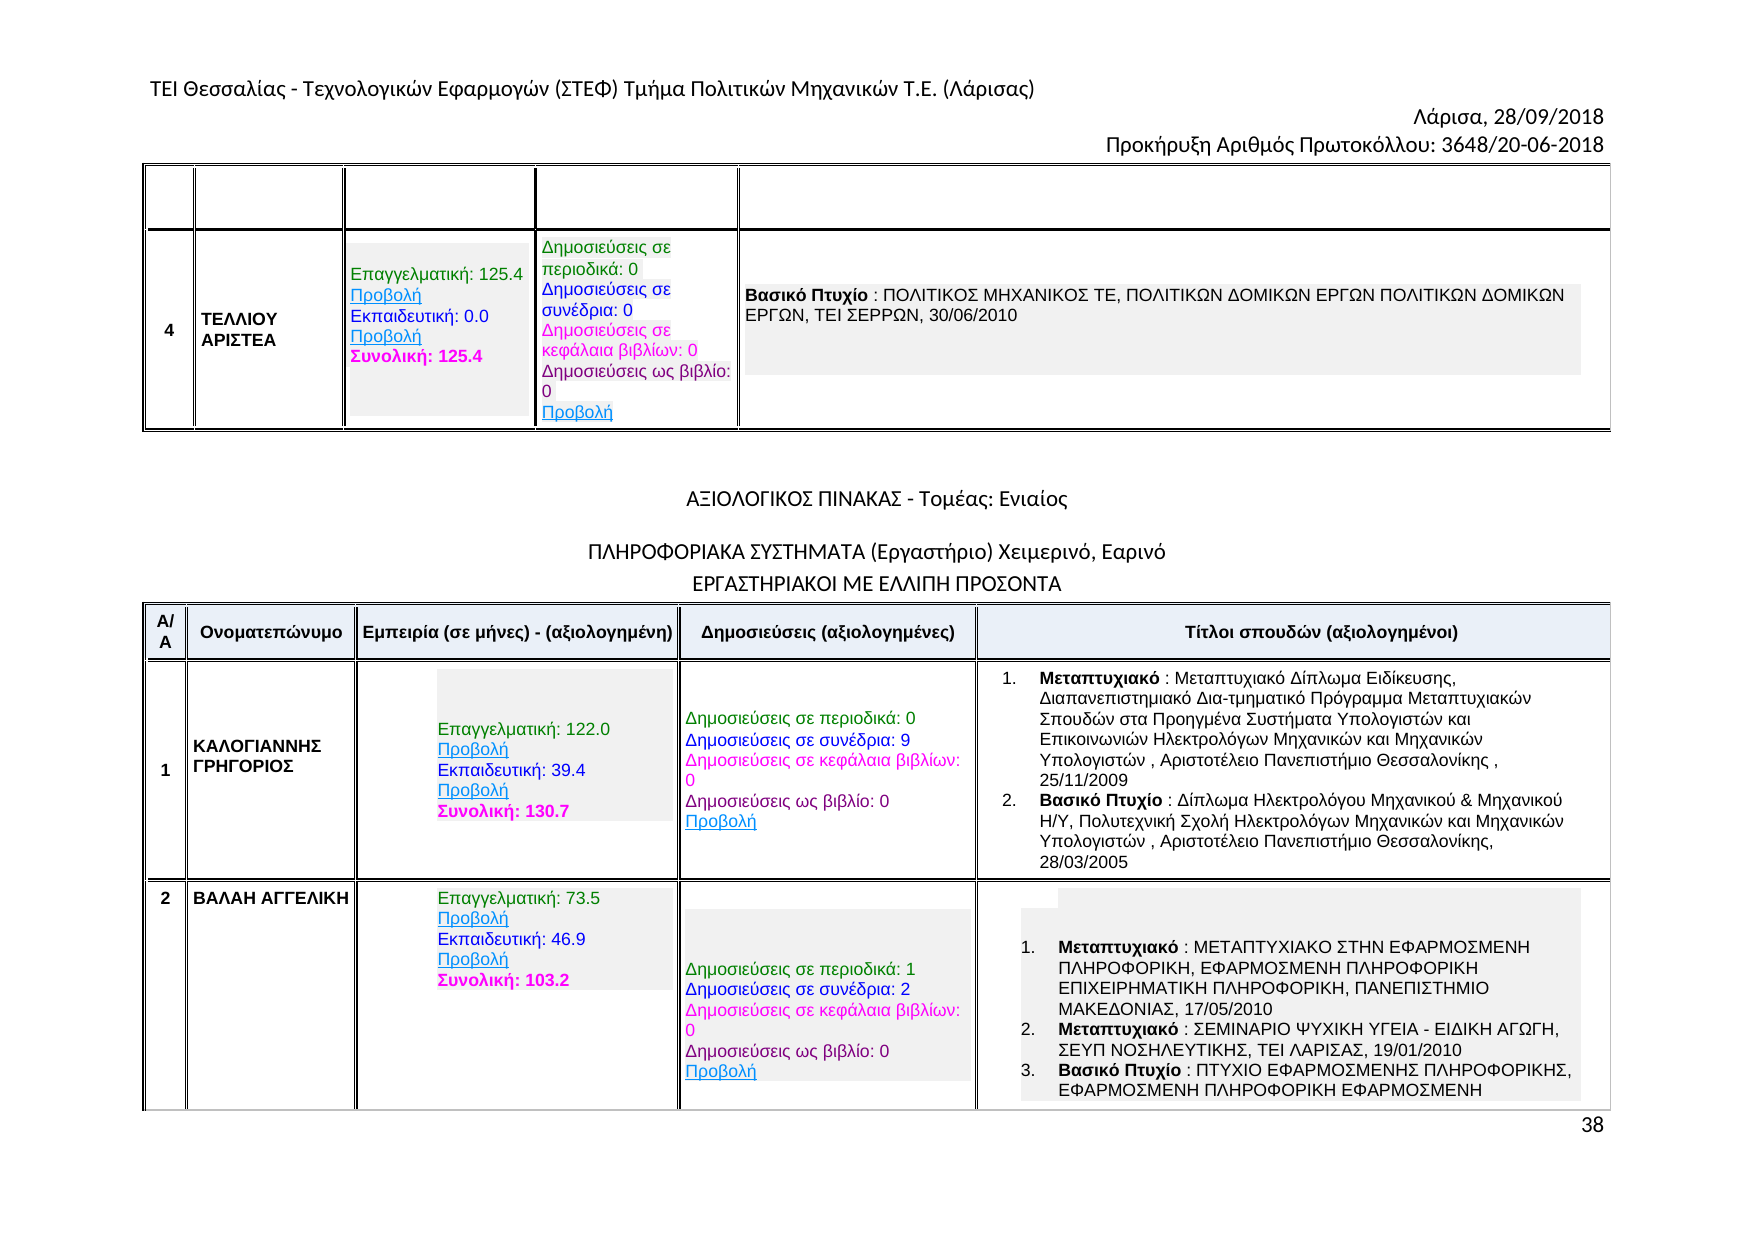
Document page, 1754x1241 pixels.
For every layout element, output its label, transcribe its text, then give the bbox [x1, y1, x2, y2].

table_cell Βασικό Πτυχίο : ΠΟΛΙΤΙΚΟΣ ΜΗΧΑΝΙΚΟΣ ΤΕ, ΠΟΛΙΤΙΚΩΝ ΔΟΜΙΚΩΝ ΕΡΓΩΝ ΠΟΛΙΤΙΚΩΝ ΔΟΜΙΚΩΝ ΕΡΓΩΝ, ΤΕΙ ΣΕΡΡΩΝ, 30/06/2010 [739, 231, 1610, 428]
table_header Δημοσιεύσεις (αξιολογημένες) [679, 605, 977, 658]
table_cell 2 [146, 878, 185, 1109]
table_cell Μεταπτυχιακό : Μεταπτυχιακό Δίπλωμα Ειδίκευσης, Διαπανεπιστημιακό Δια-τμηματικό Πρόγραμμα Μεταπτυχιακών Σπουδών στα Προηγμένα Συστήματα Υπολογιστών και Επικοινωνιών Ηλεκτρολόγων Μηχανικών και Μηχανικών Υπολογιστών , Αριστοτέλειο Πανεπιστήμιο Θεσσαλονίκης , 25/11/2009 Βασικό Πτυχίο : Δίπλωμα Ηλεκτρολόγου Μηχανικού & Μηχανικού Η/Υ, Πολυτεχνική Σχολή Ηλεκτρολόγων Μηχανικών και Μηχανικών Υπολογιστών , Αριστοτέλειο Πανεπιστήμιο Θεσσαλονίκης, 28/03/2005 [978, 662, 1610, 878]
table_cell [344, 166, 535, 228]
table_cell 3 [146, 166, 194, 228]
table_cell ΚΑΛΟΓΙΑΝΝΗΣ ΓΡΗΓΟΡΙΟΣ [188, 662, 354, 878]
table_header Ονoματεπώνυμο [187, 603, 356, 658]
table_cell Δημοσιεύσεις σε περιοδικά: 0 Δημοσιεύσεις σε συνέδρια: 9 Δημοσιεύσεις σε κεφάλαια βιβλίων: 0 Δημοσιεύσεις ως βιβλίο: 0 Προβολή [681, 662, 975, 878]
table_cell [978, 882, 1610, 1109]
text ΑΞΙΟΛΟΓΙΚΟΣ ΠΙΝΑΚΑΣ - Τομέας: Ενιαίος [150, 484, 1604, 512]
table_header Α/Α [146, 605, 187, 658]
table_cell Δημοσιεύσεις σε περιοδικά: 0 Δημοσιεύσεις σε συνέδρια: 0 Δημοσιεύσεις σε κεφάλαια βιβλίων: 0 Δημοσιεύσεις ως βιβλίο: 0 Προβολή [535, 231, 739, 428]
table_header Τίτλοι σπουδών (αξιολογημένοι) [977, 605, 1610, 658]
table_cell 1 [146, 658, 185, 878]
text ΠΛΗΡΟΦΟΡΙΑΚΑ ΣΥΣΤΗΜΑΤΑ (Εργαστήριο) Χειμερινό, Εαρινό [150, 537, 1604, 565]
table_cell ΒΑΛΑΗ ΑΓΓΕΛΙΚΗ [188, 882, 354, 1109]
text ΕΡΓΑΣΤΗΡΙΑΚΟΙ ΜΕ ΕΛΛΙΠΗ ΠΡΟΣΟΝΤΑ [150, 569, 1604, 597]
table_cell Επαγγελματική: 125.4 Προβολή Εκπαιδευτική: 0.0 Προβολή Συνολική: 125.4 [344, 231, 535, 428]
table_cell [535, 166, 739, 228]
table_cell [681, 882, 975, 1109]
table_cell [195, 164, 344, 228]
table_cell 4 [144, 228, 194, 428]
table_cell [358, 882, 677, 1109]
table_cell ΤΕΛΛΙΟΥ ΑΡΙΣΤΕΑ [195, 228, 344, 428]
table_cell Επαγγελματική: 122.0 Προβολή Εκπαιδευτική: 39.4 Προβολή Συνολική: 130.7 [358, 662, 677, 878]
table_header Εμπειρία (σε μήνες) - (αξιολογημένη) [356, 603, 679, 658]
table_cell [739, 166, 1610, 228]
